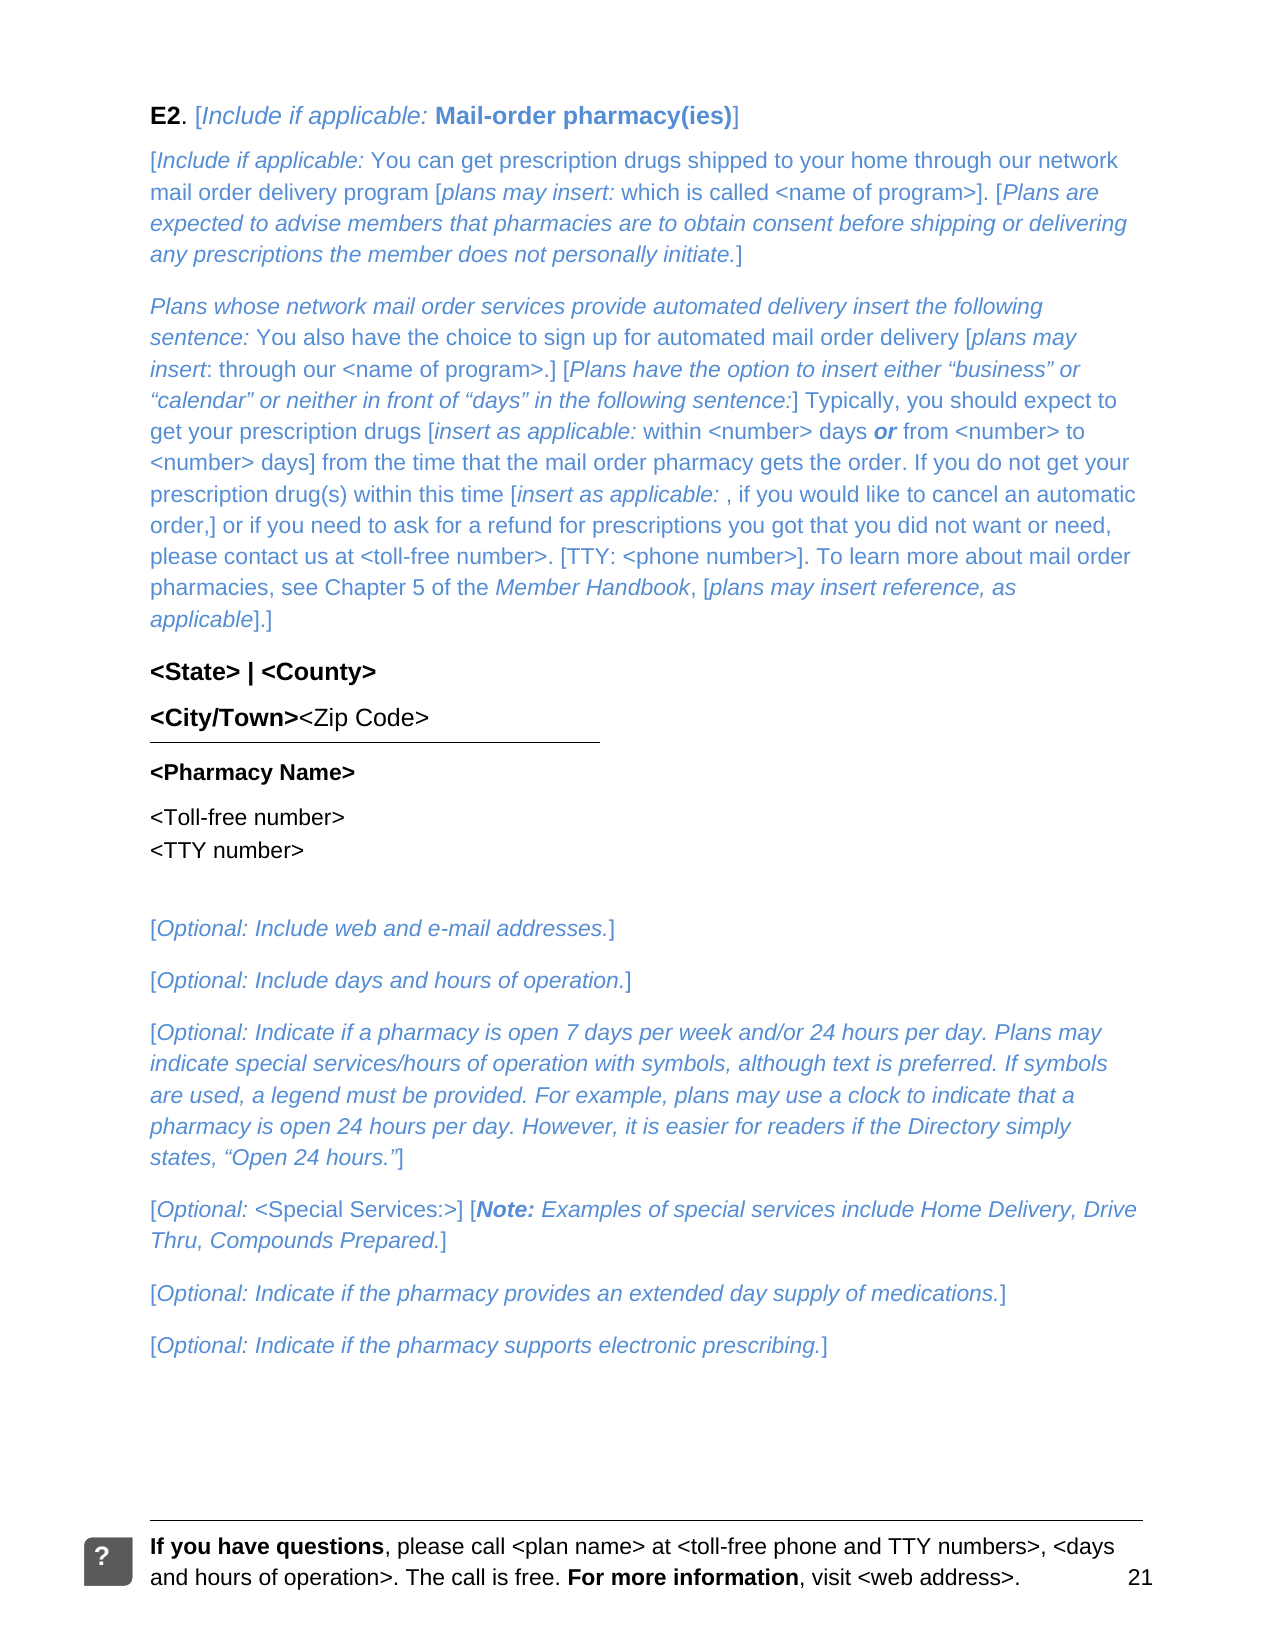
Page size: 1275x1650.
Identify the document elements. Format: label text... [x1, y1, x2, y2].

text [Optional: Include days and hours of operation.] [150, 963, 1143, 995]
text <Pharmacy Name> [150, 755, 1143, 786]
subtitle E2. [Include if applicable: Mail-order pharmacy(ies)] [150, 98, 1068, 131]
text [Include if applicable: You can get prescription drugs shipped to your home through our network mail order delivery program [plans may insert: which is called <name of program>]. [Plans are expected to advise members that pharmacies are to obtain consent before shipping or delivering any prescriptions the member does not personally initiate.] [150, 144, 1143, 269]
text <City/Town><Zip Code> [150, 700, 600, 742]
text [Optional: Include web and e-mail addresses.] [150, 911, 1143, 943]
text <Toll-free number> <TTY number> [150, 799, 1143, 866]
text Plans whose network mail order services provide automated delivery insert the following sentence: You also have the choice to sign up for automated mail order delivery [plans may insert: through our <name of program>.] [Plans have the option to insert either “business” or “calendar” or neither in front of “days” in the following sentence:] Typically, you should expect to get your prescription drugs [insert as applicable: within <number> days or from <number> to <number> days] from the time that the mail order pharmacy gets the order. If you do not get your prescription drug(s) within this time [insert as applicable: , if you would like to cancel an automatic order,] or if you need to ask for a refund for prescriptions you got that you did not want or need, please contact us at <toll-free number>. [TTY: <phone number>]. To learn more about mail order pharmacies, see Chapter 5 of the Member Handbook, [plans may insert reference, as applicable].] [150, 289, 1143, 633]
text [Optional: <Special Services:>] [Note: Examples of special services include Home Delivery, Drive Thru, Compounds Prepared.] [150, 1193, 1143, 1255]
text <State> | <County> [150, 654, 1143, 687]
text [Optional: Indicate if a pharmacy is open 7 days per week and/or 24 hours per day. Plans may indicate special services/hours of operation with symbols, although text is preferred. If symbols are used, a legend must be provided. For example, plans may use a clock to indicate that a pharmacy is open 24 hours per day. However, it is easier for readers if the Directory simply states, “Open 24 hours.”] [150, 1016, 1143, 1172]
text [Optional: Indicate if the pharmacy provides an extended day supply of medications.] [150, 1276, 1143, 1307]
text [Optional: Indicate if the pharmacy supports electronic prescribing.] [150, 1328, 1143, 1359]
